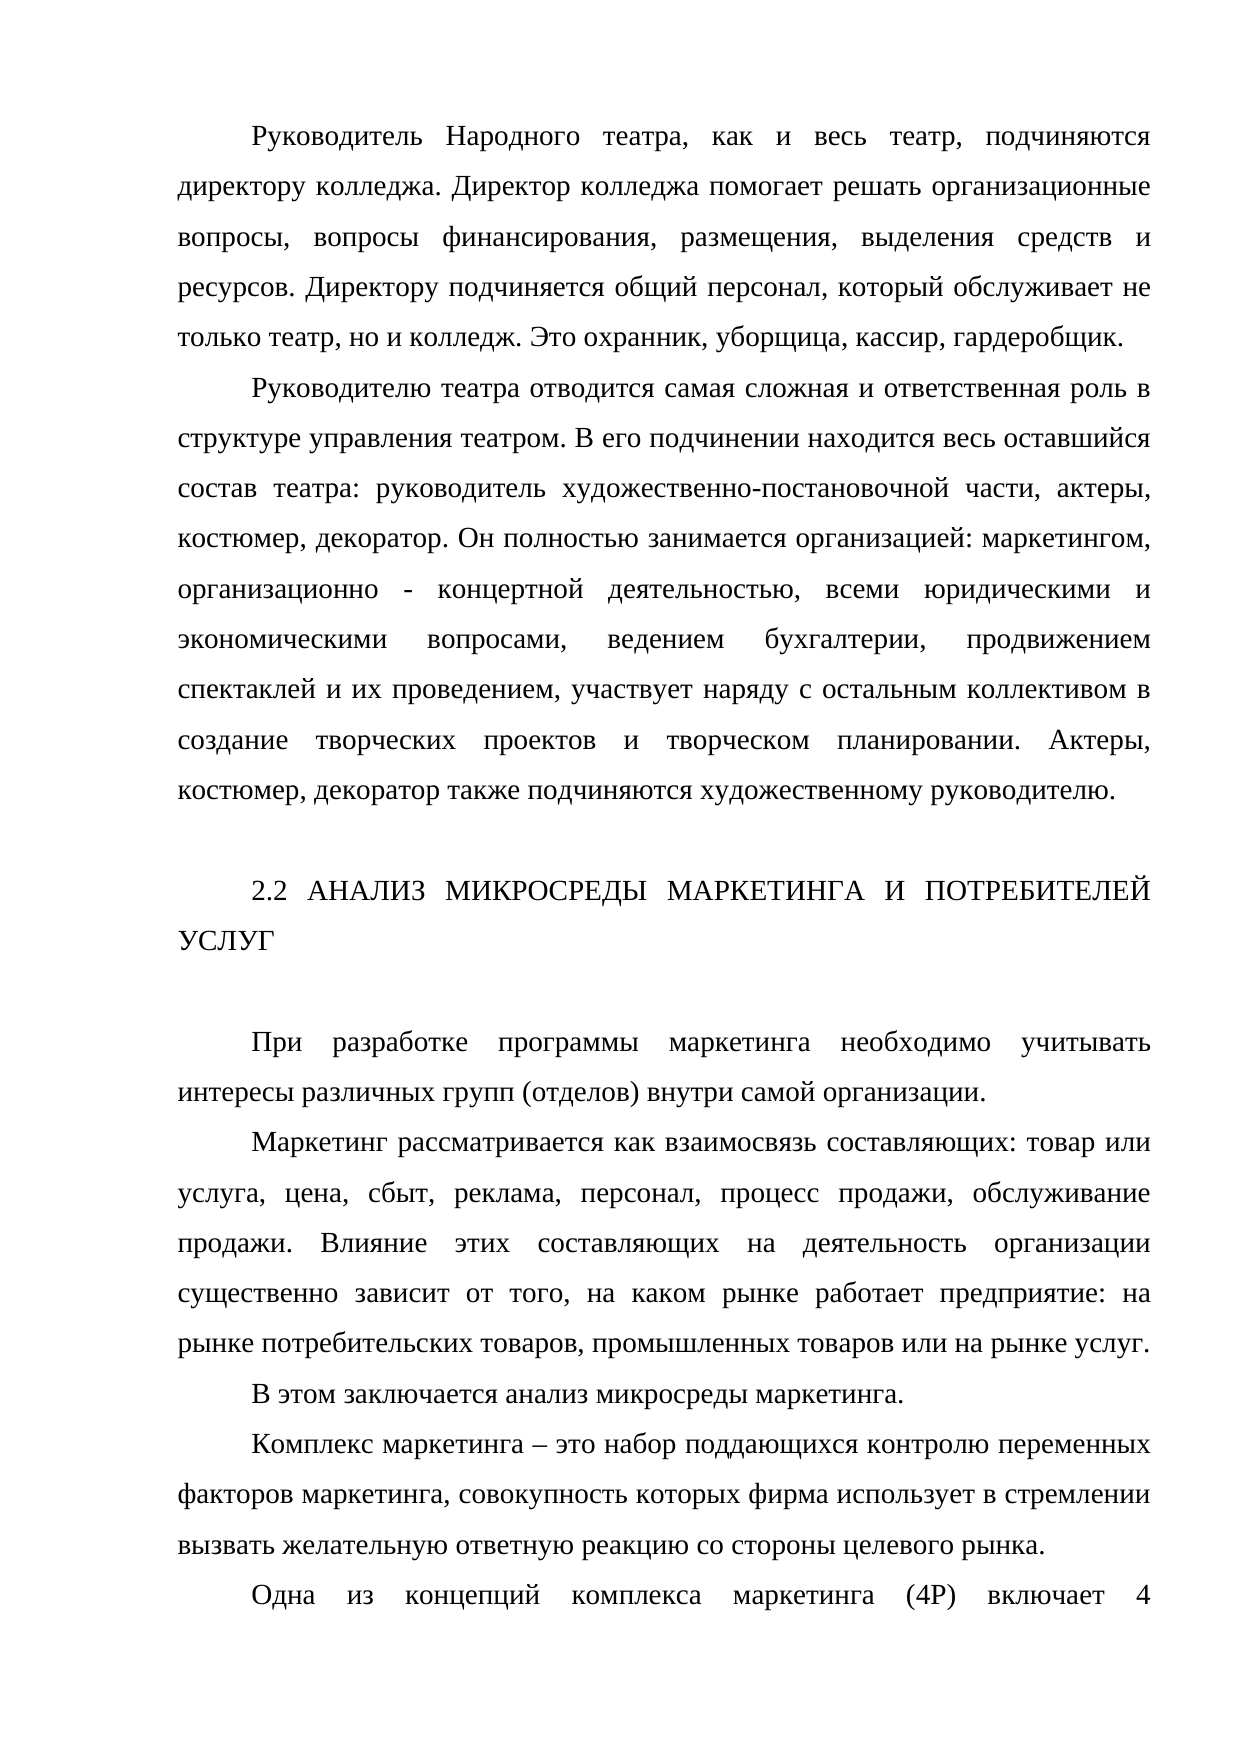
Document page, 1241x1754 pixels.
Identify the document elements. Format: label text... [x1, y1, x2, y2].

text Комплекс маркетинга – это набор поддающихся контролю переменных факторов маркетинга, совокупность которых фирма использует в стремлении вызвать желательную ответную реакцию со стороны целевого рынка. [177, 1426, 1152, 1560]
text Руководителю театра отводится самая сложная и ответственная роль в структуре управления театром. В его подчинении находится весь оставшийся состав театра: руководитель художественно-постановочной части, актеры, костюмер, декоратор. Он полностью занимается организацией: маркетингом, организационно - концертной деятельностью, всеми юридическими и экономическими вопросами, ведением бухгалтерии, продвижением спектаклей и их проведением, участвует наряду с остальным коллективом в создание творческих проектов и творческом планировании. Актеры, костюмер, декоратор также подчиняются художественному руководителю. [177, 370, 1152, 806]
list При разработке программы маркетинга необходимо учитывать интересы различных групп (отделов) внутри самой организации. [177, 1024, 1152, 1108]
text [177, 1577, 1152, 1611]
text Руководитель Народного театра, как и весь театр, подчиняются директору колледжа. Директор колледжа помогает решать организационные вопросы, вопросы финансирования, размещения, выделения средств и ресурсов. Директору подчиняется общий персонал, который обслуживает не только театр, но и колледж. Это охранник, уборщица, кассир, гардеробщик. [177, 118, 1152, 353]
text В этом заключается анализ микросреды маркетинга. [177, 1376, 1152, 1409]
text Маркетинг рассматривается как взаимосвязь составляющих: товар или услуга, цена, сбыт, реклама, персонал, процесс продажи, обслуживание продажи. Влияние этих составляющих на деятельность организации существенно зависит от того, на каком рынке работает предприятие: на рынке потребительских товаров, промышленных товаров или на рынке услуг. [177, 1124, 1152, 1359]
text 2.2 Анализ микросреды маркетинга и потребителей услуг [177, 873, 1152, 957]
